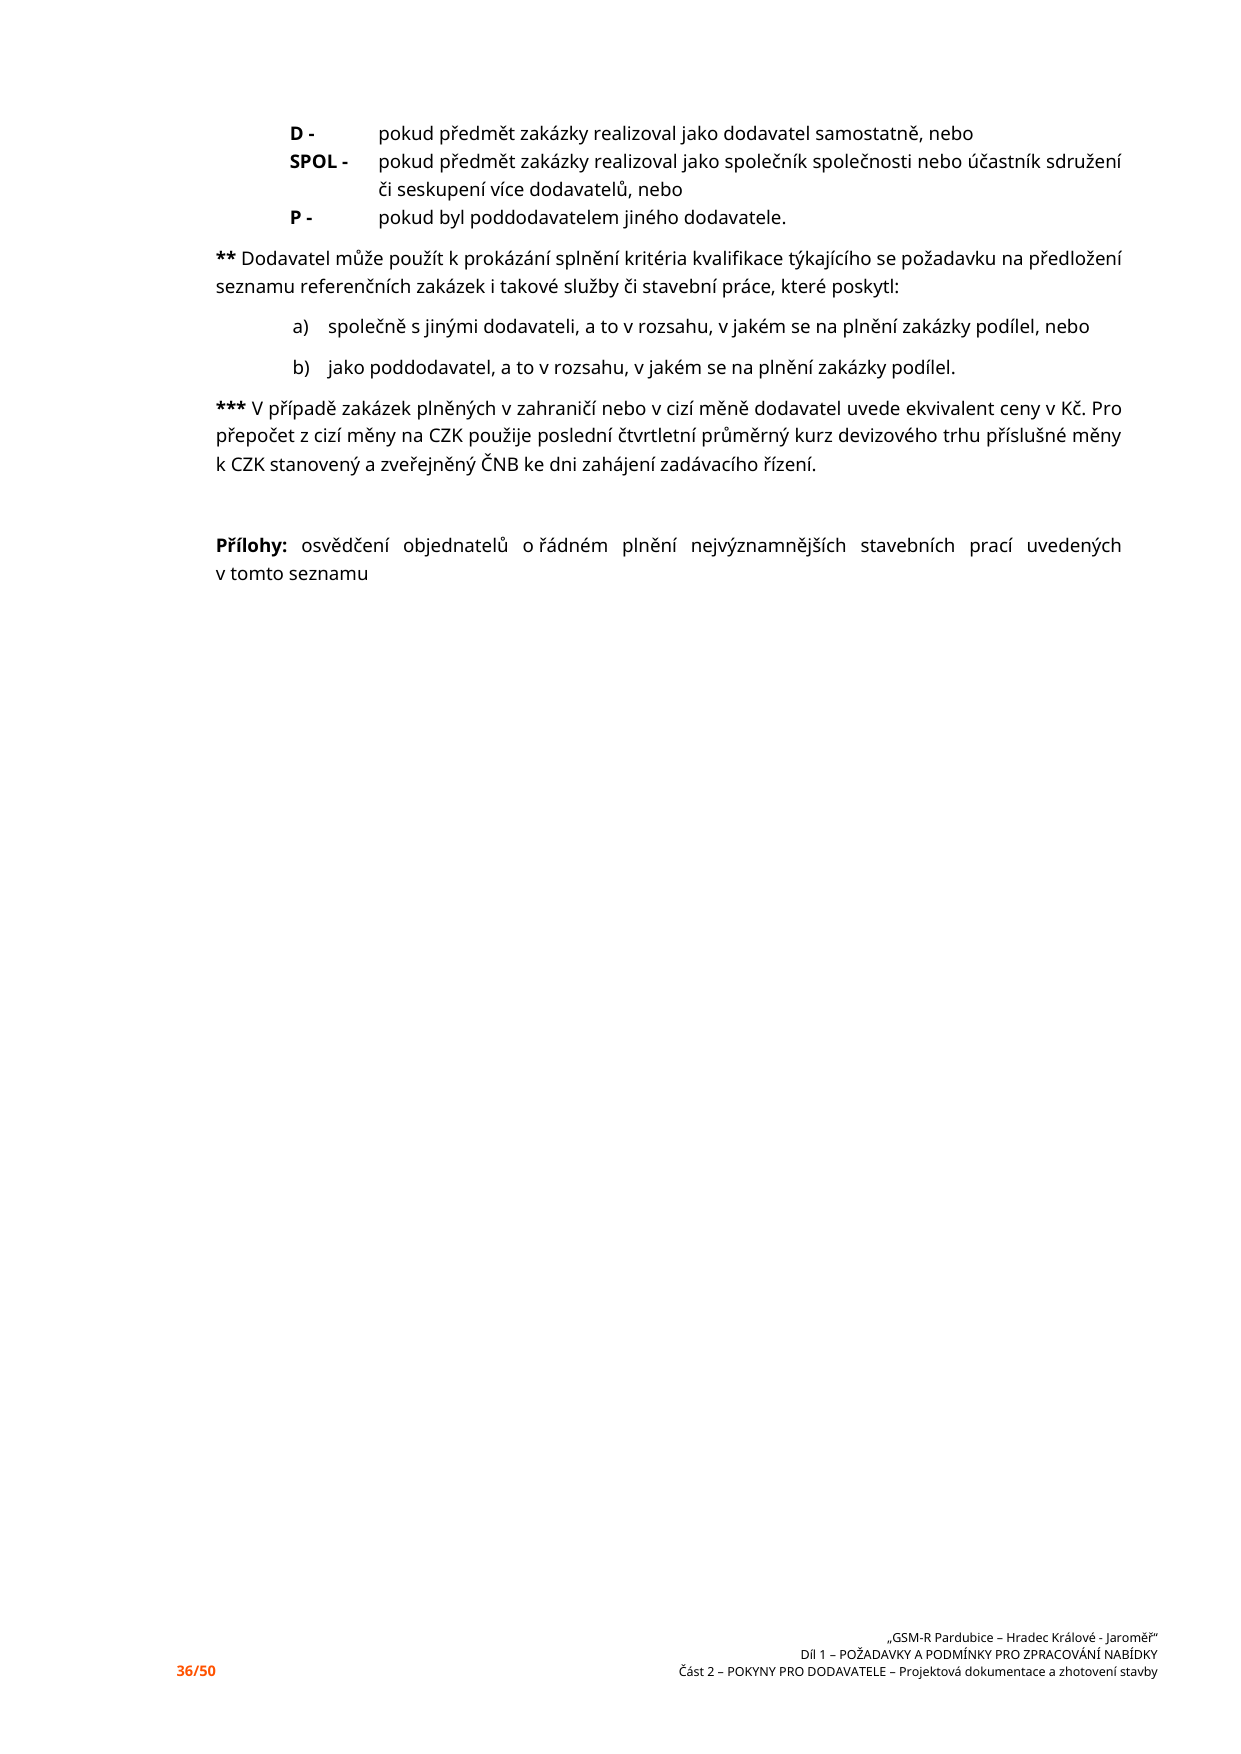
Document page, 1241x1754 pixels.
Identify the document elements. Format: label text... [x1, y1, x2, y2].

text D - pokud předmět zakázky realizoval jako dodavatel samostatně, nebo [289, 121, 1122, 146]
text ** Dodavatel může použít k prokázání splnění kritéria kvalifikace týkajícího se požadavku na předložení seznamu referenčních zakázek i takové služby či stavební práce, které poskytl: [216, 245, 1122, 299]
text Přílohy: osvědčení objednatelů o řádném plnění nejvýznamnějších stavebních prací uvedených v tomto seznamu [216, 532, 1122, 585]
text jako poddodavatel, a to v rozsahu, v jakém se na plnění zakázky podílel. [292, 354, 1122, 380]
text P - pokud byl poddodavatelem jiného dodavatele. [289, 205, 1122, 230]
list společně s jinými dodavateli, a to v rozsahu, v jakém se na plnění zakázky podílel, nebo [292, 314, 1122, 339]
text *** V případě zakázek plněných v zahraničí nebo v cizí měně dodavatel uvede ekvivalent ceny v Kč. Pro přepočet z cizí měny na CZK použije poslední čtvrtletní průměrný kurz devizového trhu příslušné měny k CZK stanovený a zveřejněný ČNB ke dni zahájení zadávacího řízení. [216, 395, 1122, 476]
text SPOL - pokud předmět zakázky realizoval jako společník společnosti nebo účastník sdružení či seskupení více dodavatelů, nebo [289, 149, 1122, 202]
